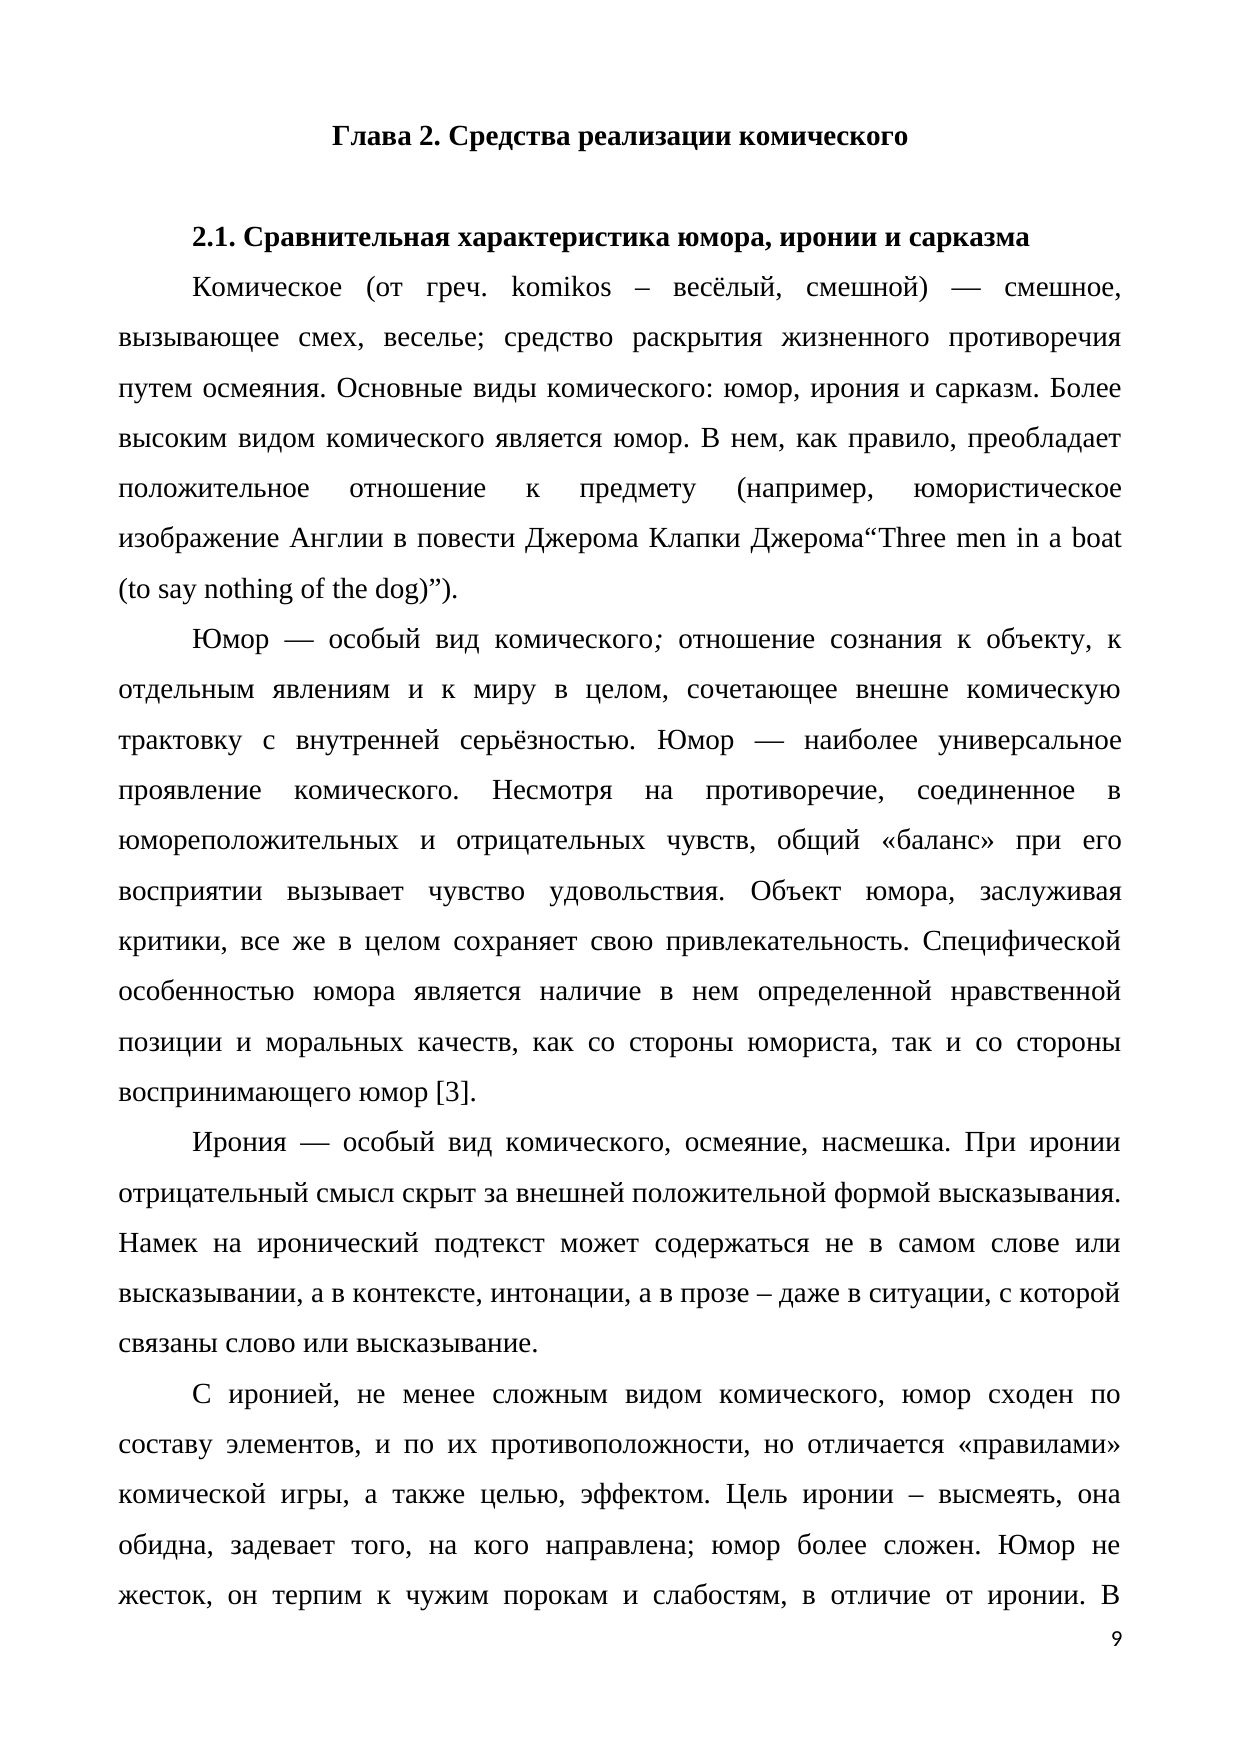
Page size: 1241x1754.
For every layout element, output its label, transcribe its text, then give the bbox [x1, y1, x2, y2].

text Комическое (от греч. komikos – весёлый, смешной) — смешное, вызывающее смех, веселье; средство раскрытия жизненного противоречия путем осмеяния. Основные виды комического: юмор, ирония и сарказм. Более высоким видом комического является юмор. В нем, как правило, преобладает положительное отношение к предмету (например, юмористическое изображение Англии в повести Джерома Клапки Джерома“Three men in a boat (to say nothing of the dog)”). [118, 269, 1122, 604]
text Ирония — особый вид комического, осмеяние, насмешка. При иронии отрицательный смысл скрыт за внешней положительной формой высказывания. Намек на иронический подтекст может содержаться не в самом слове или высказывании, а в контексте, интонации, а в прозе – даже в ситуации, с которой связаны слово или высказывание. [118, 1124, 1122, 1359]
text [118, 1376, 1122, 1611]
text Юмор — особый вид комического; отношение сознания к объекту, к отдельным явлениям и к миру в целом, сочетающее внешне комическую трактовку с внутренней серьёзностью. Юмор — наиболее универсальное проявление комического. Несмотря на противоречие, соединенное в юмореположительных и отрицательных чувств, общий «баланс» при его восприятии вызывает чувство удовольствия. Объект юмора, заслуживая критики, все же в целом сохраняет свою привлекательность. Специфической особенностью юмора является наличие в нем определенной нравственной позиции и моральных качеств, как со стороны юмориста, так и со стороны воспринимающего юмор [3]. [118, 621, 1122, 1108]
text Глава 2. Средства реализации комического [118, 118, 1122, 152]
text 2.1. Сравнительная характеристика юмора, иронии и сарказма [118, 219, 1122, 252]
